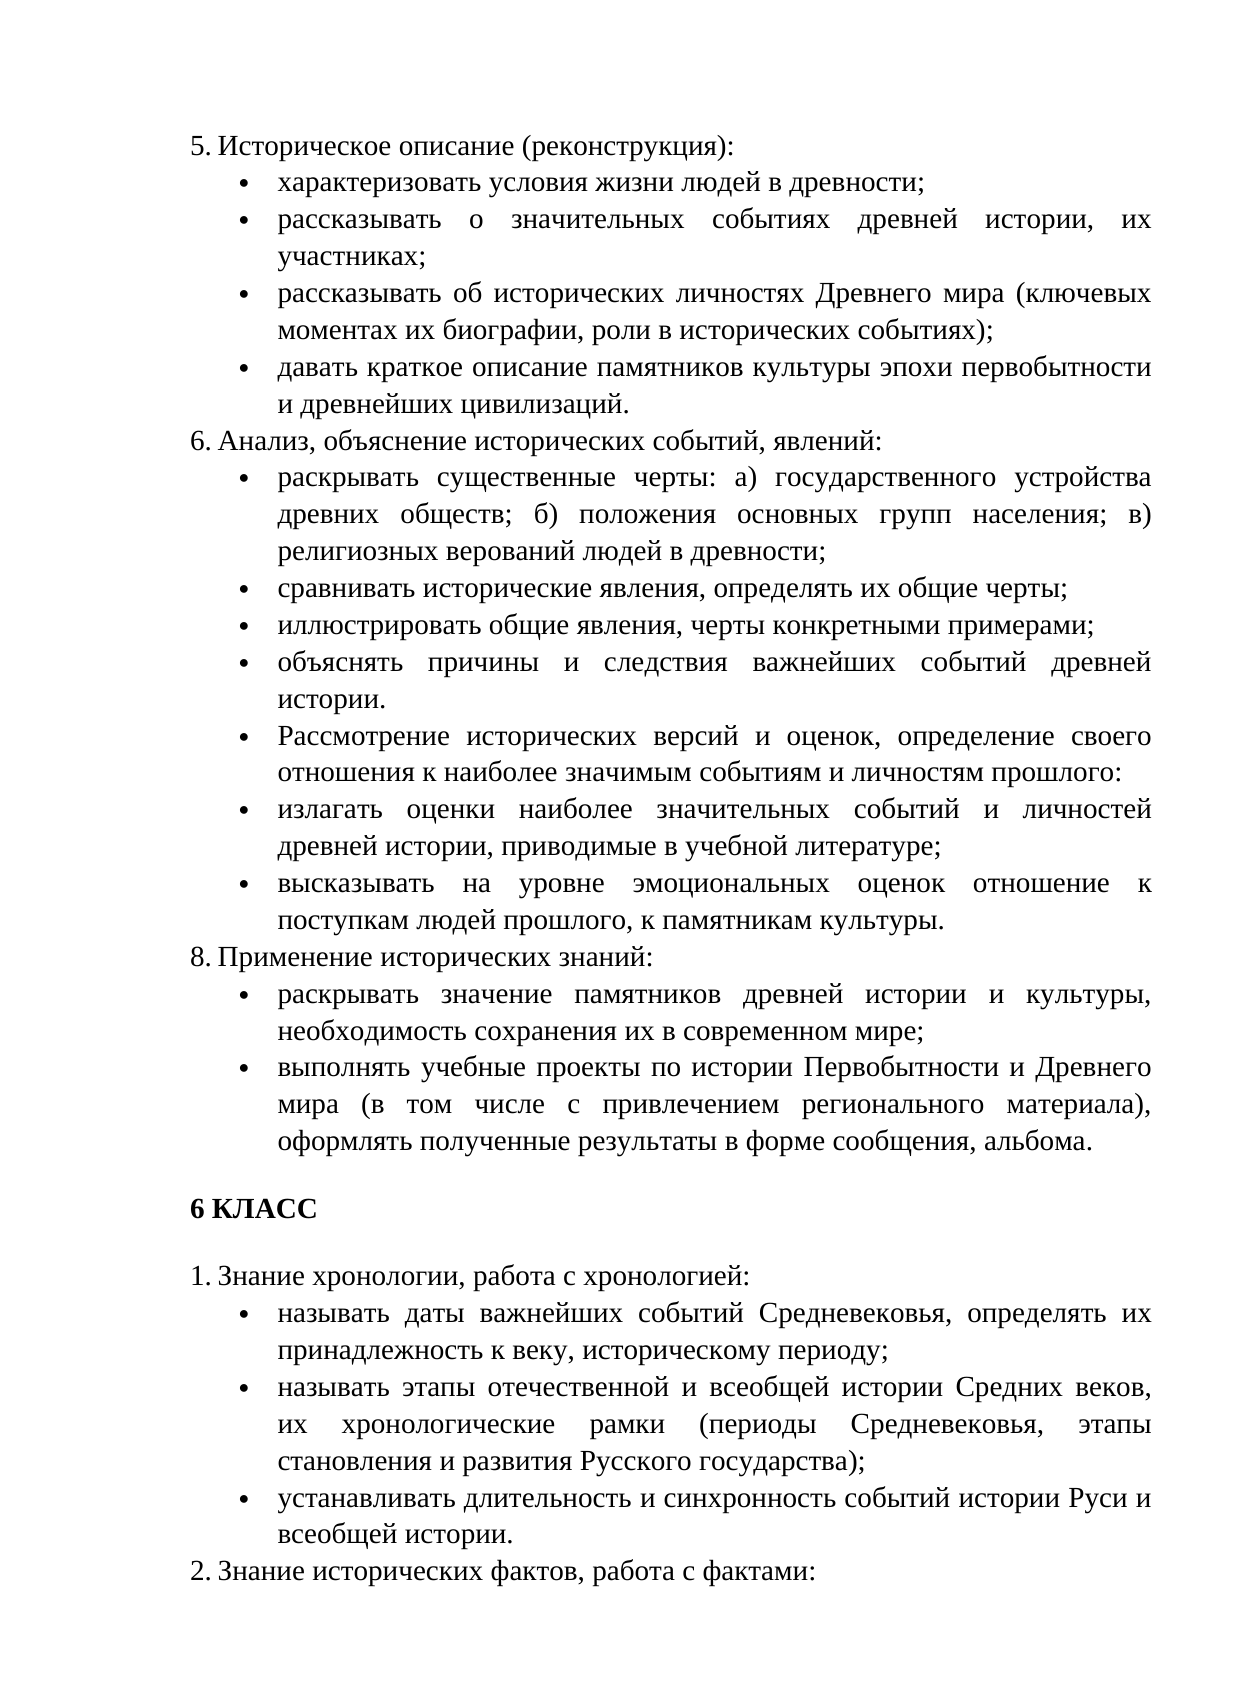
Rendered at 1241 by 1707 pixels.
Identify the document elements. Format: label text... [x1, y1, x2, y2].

list устанавливать длительность и синхронность событий истории Руси и всеобщей истории. [240, 1480, 1152, 1550]
list давать краткое описание памятников культуры эпохи первобытности и древнейших цивилизаций. [240, 349, 1152, 419]
list излагать оценки наиболее значительных событий и личностей древней истории, приводимые в учебной литературе; [240, 791, 1152, 862]
list Рассмотрение исторических версий и оценок, определение своего отношения к наиболее значимым событиям и личностям прошлого: [240, 718, 1152, 788]
list характеризовать условия жизни людей в древности; [240, 164, 1152, 198]
text 6. Анализ, объяснение исторических событий, явлений: [190, 423, 1152, 456]
text 6 КЛАСС [190, 1191, 1152, 1224]
text 1. Знание хронологии, работа с хронологией: [190, 1258, 1152, 1292]
list раскрывать значение памятников древней истории и культуры, необходимость сохранения их в современном мире; [240, 976, 1152, 1046]
list рассказывать об исторических личностях Древнего мира (ключевых моментах их биографии, роли в исторических событиях); [240, 275, 1152, 346]
list объяснять причины и следствия важнейших событий древней истории. [240, 644, 1152, 714]
list называть даты важнейших событий Средневековья, определять их принадлежность к веку, историческому периоду; [240, 1295, 1152, 1366]
list высказывать на уровне эмоциональных оценок отношение к поступкам людей прошлого, к памятникам культуры. [240, 865, 1152, 936]
text 2. Знание исторических фактов, работа с фактами: [190, 1553, 1152, 1587]
list выполнять учебные проекты по истории Первобытности и Древнего мира (в том числе с привлечением регионального материала), оформлять полученные результаты в форме сообщения, альбома. [240, 1049, 1152, 1157]
text 5. Историческое описание (реконструкция): [190, 128, 1152, 161]
list иллюстрировать общие явления, черты конкретными примерами; [240, 607, 1152, 641]
list называть этапы отечественной и всеобщей истории Средних веков, их хронологические рамки (периоды Средневековья, этапы становления и развития Русского государства); [240, 1369, 1152, 1476]
list раскрывать существенные черты: а) государственного устройства древних обществ; б) положения основных групп населения; в) религиозных верований людей в древности; [240, 459, 1152, 567]
list рассказывать о значительных событиях древней истории, их участниках; [240, 201, 1152, 272]
list сравнивать исторические явления, определять их общие черты; [240, 570, 1152, 604]
text 8. Применение исторических знаний: [190, 939, 1152, 972]
